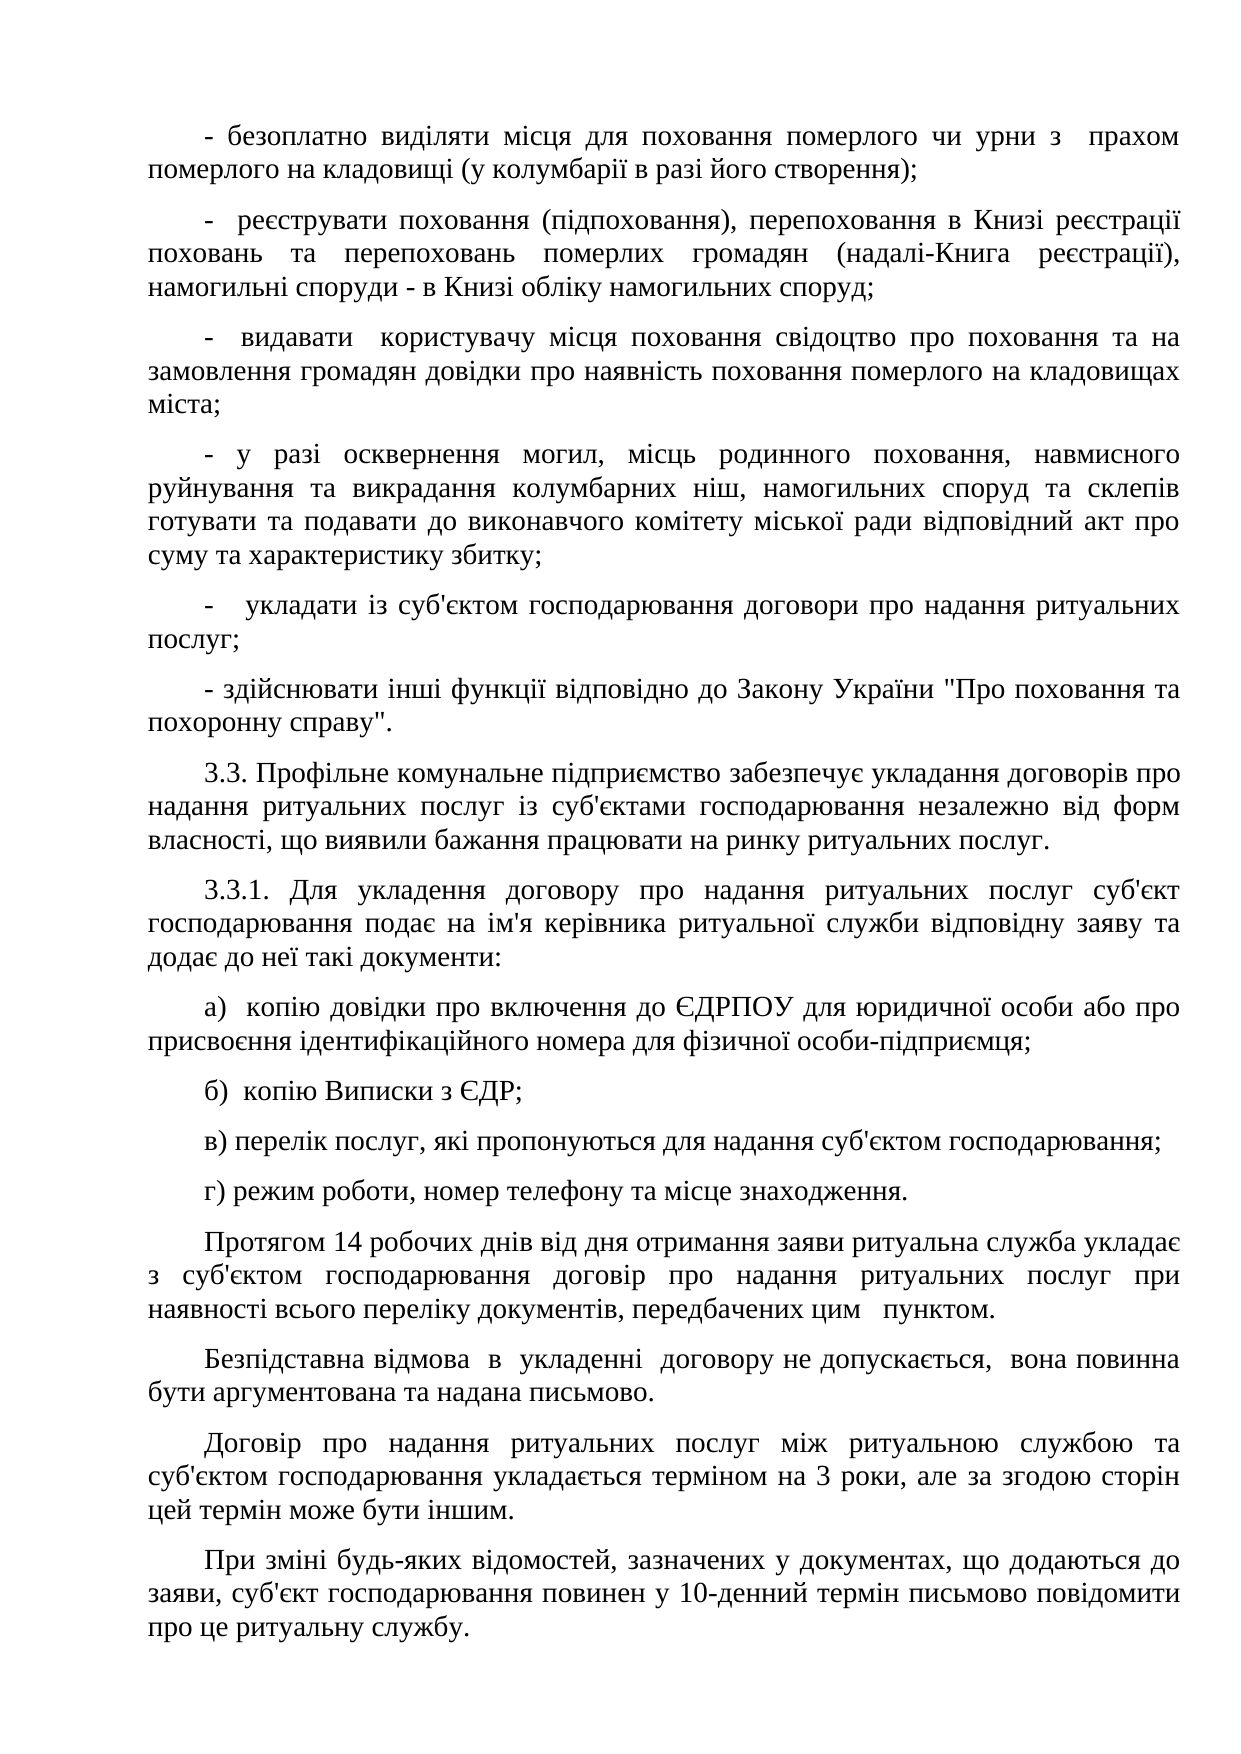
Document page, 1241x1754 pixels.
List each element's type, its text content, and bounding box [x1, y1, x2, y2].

text а) копію довідки про включення до ЄДРПОУ для юридичної особи або про присвоєння ідентифікаційного номера для фізичної особи-підприємця; [148, 989, 1181, 1056]
text Протягом 14 робочих днів від дня отримання заяви ритуальна служба укладає з суб'єктом господарювання договір про надання ритуальних послуг при наявності всього переліку документів, передбачених цим пунктом. [148, 1224, 1181, 1324]
text 3.3. Профільне комунальне підприємство забезпечує укладання договорів про надання ритуальних послуг із суб'єктами господарювання незалежно від форм власності, що виявили бажання працювати на ринку ритуальних послуг. [148, 755, 1181, 855]
text - реєструвати поховання (підпоховання), перепоховання в Книзі реєстрації поховань та перепоховань померлих громадян (надалі-Книга реєстрації), намогильні споруди - в Книзі обліку намогильних споруд; [148, 202, 1181, 302]
text - у разі осквернення могил, місць родинного поховання, навмисного руйнування та викрадання колумбарних ніш, намогильних споруд та склепів готувати та подавати до виконавчого комітету міської ради відповідний акт про суму та характеристику збитку; [148, 436, 1181, 571]
text в) перелік послуг, які пропонуються для надання суб'єктом господарювання; [148, 1123, 1181, 1157]
text - безоплатно виділяти місця для поховання померлого чи урни з прахом померлого на кладовищі (у колумбарії в разі його створення); [148, 118, 1181, 185]
text При зміні будь-яких відомостей, зазначених у документах, що додаються до заяви, суб'єкт господарювання повинен у 10-денний термін письмово повідомити про це ритуальну службу. [148, 1542, 1181, 1643]
text г) режим роботи, номер телефону та місце знаходження. [148, 1173, 1181, 1207]
text - укладати із суб'єктом господарювання договори про надання ритуальних послуг; [148, 587, 1181, 654]
text Безпідставна відмова в укладенні договору не допускається, вона повинна бути аргументована та надана письмово. [148, 1341, 1181, 1408]
text - здійснювати інші функції відповідно до Закону України "Про поховання та похоронну справу". [148, 671, 1181, 738]
text - видавати користувачу місця поховання свідоцтво про поховання та на замовлення громадян довідки про наявність поховання померлого на кладовищах міста; [148, 319, 1181, 420]
text 3.3.1. Для укладення договору про надання ритуальних послуг суб'єкт господарювання подає на ім'я керівника ритуальної служби відповідну заяву та додає до неї такі документи: [148, 872, 1181, 973]
text Договір про надання ритуальних послуг між ритуальною службою та суб'єктом господарювання укладається терміном на 3 роки, але за згодою сторін цей термін може бути іншим. [148, 1425, 1181, 1525]
text б) копію Виписки з ЄДР; [148, 1073, 1181, 1107]
